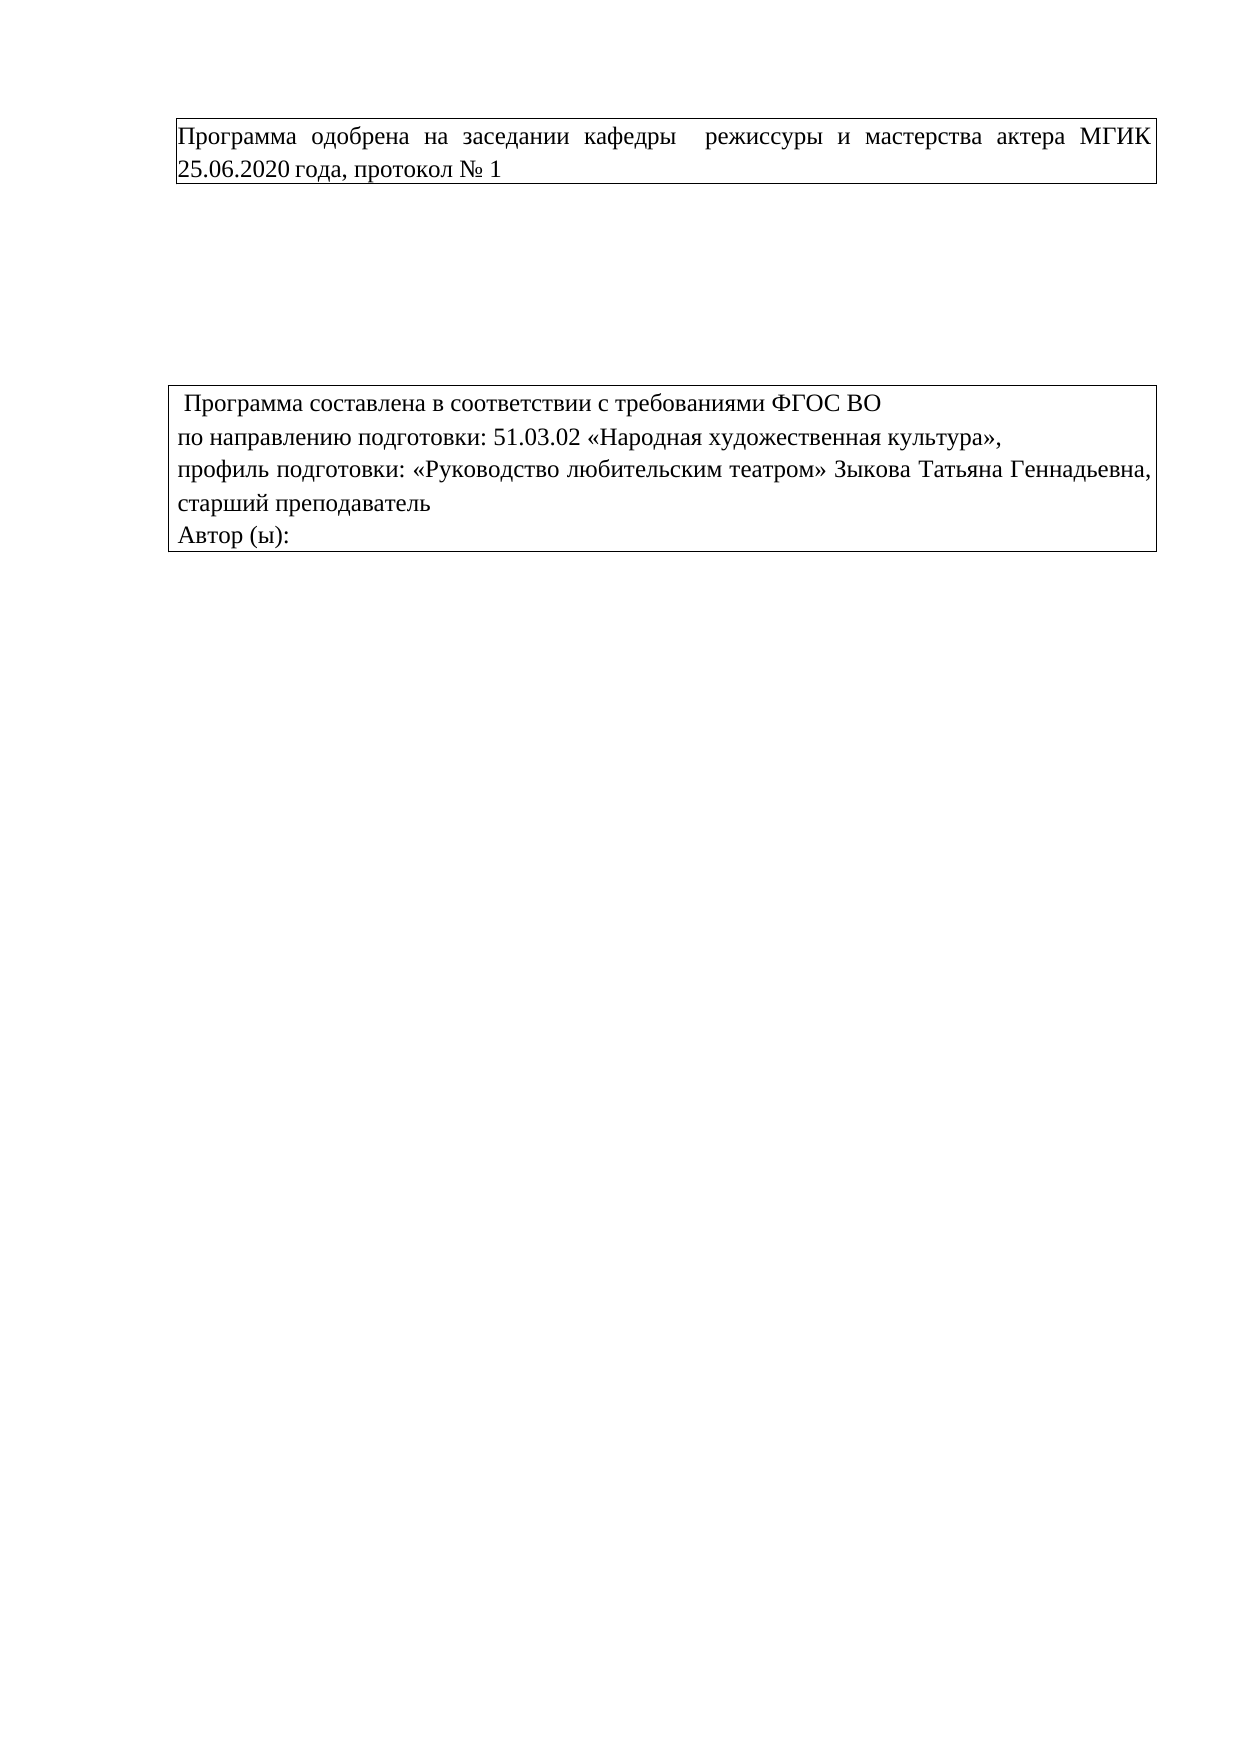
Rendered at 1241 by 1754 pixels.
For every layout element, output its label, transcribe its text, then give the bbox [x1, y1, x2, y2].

text Программа одобрена на заседании кафедры режиссуры и мастерства актера МГИК 25.06.2020 года, протокол № 1 [177, 119, 1156, 183]
text Программа составлена в соответствии с требованиями ФГОС ВО [169, 386, 1156, 417]
text профиль подготовки: «Руководство любительским театром» Зыкова Татьяна Геннадьевна, старший преподаватель [169, 451, 1156, 516]
text Автор (ы): [169, 517, 1156, 551]
text по направлению подготовки: 51.03.02 «Народная художественная культура», [169, 418, 1156, 450]
